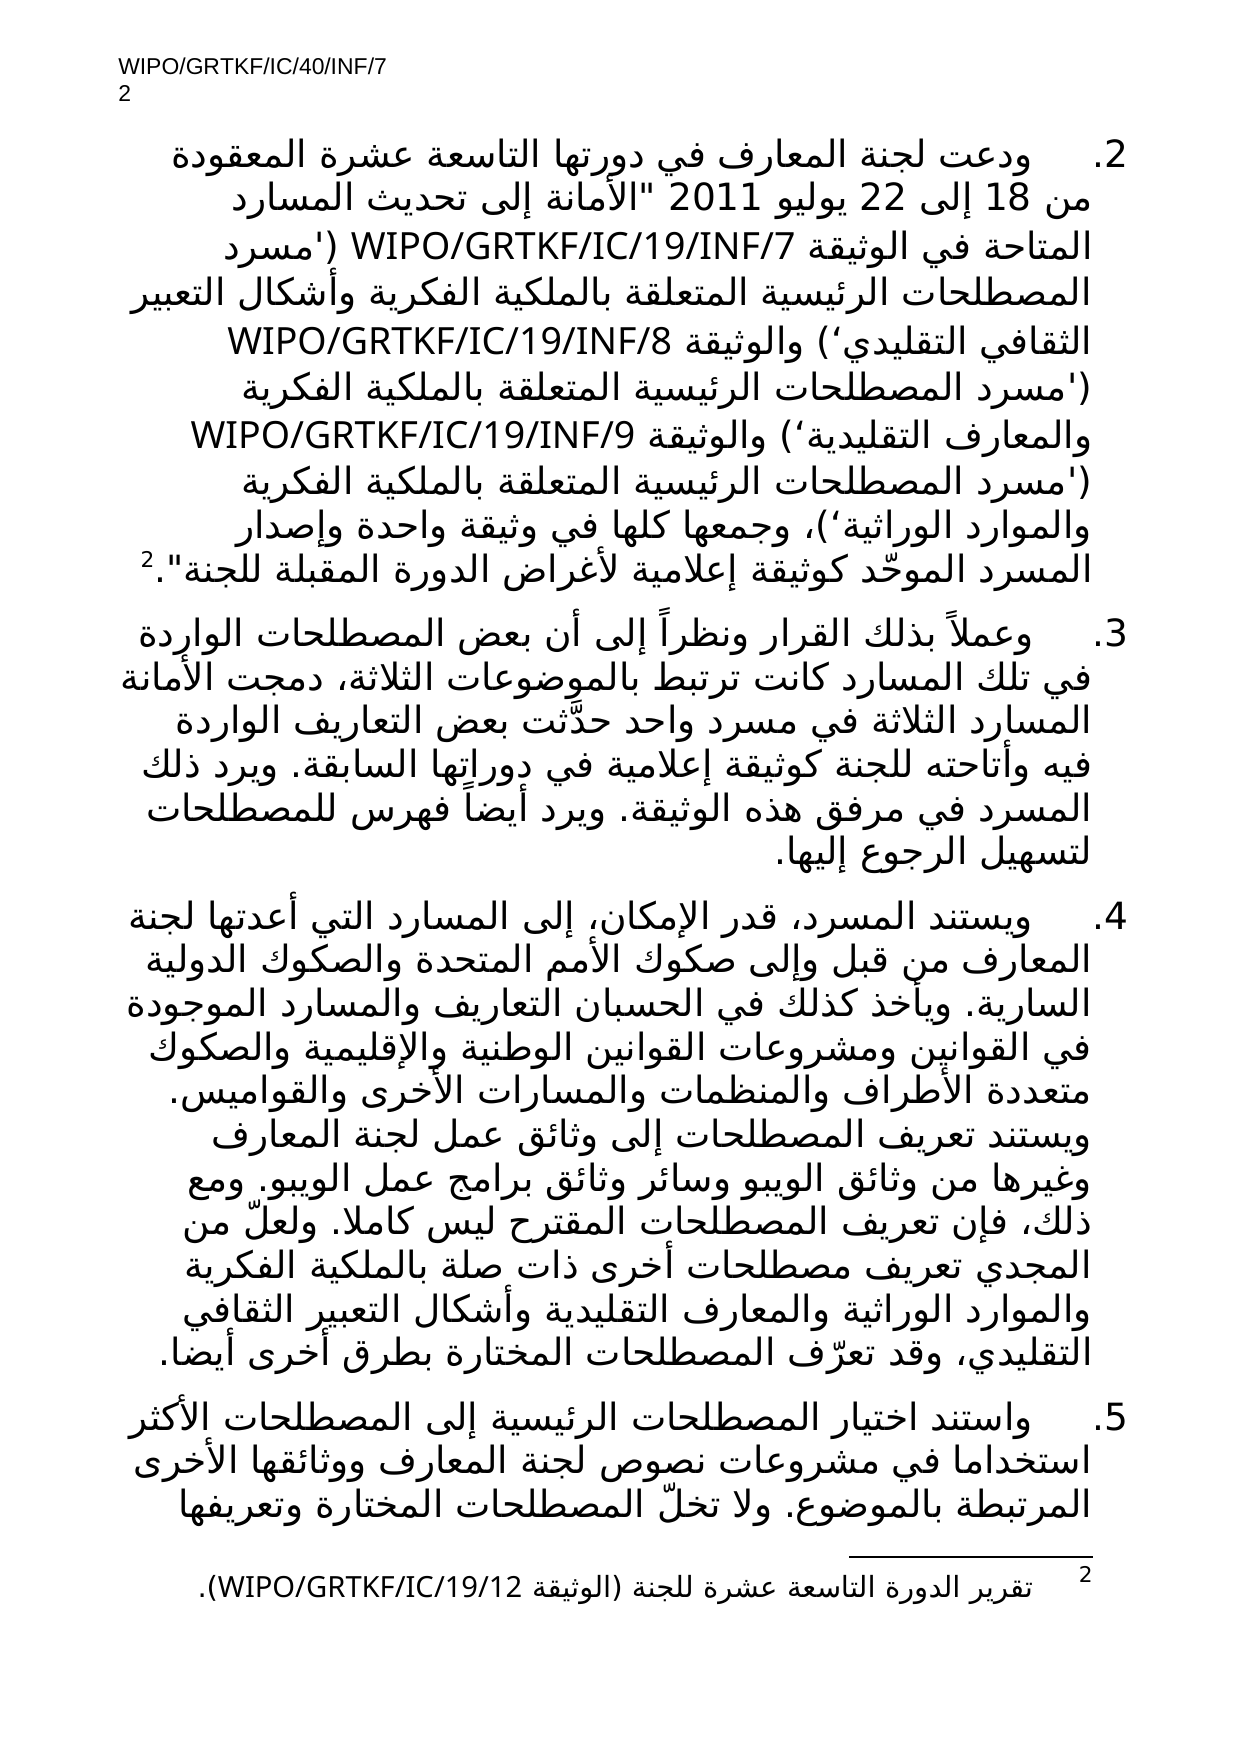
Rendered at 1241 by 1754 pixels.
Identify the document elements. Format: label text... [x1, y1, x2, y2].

text ودعت لجنة المعارف في دورتها التاسعة عشرة المعقودة من 18 إلى 22 يوليو 2011 "الأمانة إلى تحديث المسارد المتاحة في الوثيقة WIPO/GRTKF/IC/19/INF/7 ('مسرد المصطلحات الرئيسية المتعلقة بالملكية الفكرية وأشكال التعبير الثقافي التقليدي‘) والوثيقة WIPO/GRTKF/IC/19/INF/8 ('مسرد المصطلحات الرئيسية المتعلقة بالملكية الفكرية والمعارف التقليدية‘) والوثيقة WIPO/GRTKF/IC/19/INF/9 ('مسرد المصطلحات الرئيسية المتعلقة بالملكية الفكرية والموارد الوراثية‘)، وجمعها كلها في وثيقة واحدة وإصدار المسرد الموحّد كوثيقة إعلامية لأغراض الدورة المقبلة للجنة". [118, 132, 1092, 591]
text وعملاً بذلك القرار ونظراً إلى أن بعض المصطلحات الواردة في تلك المسارد كانت ترتبط بالموضوعات الثلاثة، دمجت الأمانة المسارد الثلاثة في مسرد واحد حدَّثت بعض التعاريف الواردة فيه وأتاحته للجنة كوثيقة إعلامية في دوراتها السابقة. ويرد ذلك المسرد في مرفق هذه الوثيقة. ويرد أيضاً فهرس للمصطلحات لتسهيل الرجوع إليها. [118, 612, 1092, 873]
text ويستند المسرد، قدر الإمكان، إلى المسارد التي أعدتها لجنة المعارف من قبل وإلى صكوك الأمم المتحدة والصكوك الدولية السارية. ويأخذ كذلك في الحسبان التعاريف والمسارد الموجودة في القوانين ومشروعات القوانين الوطنية والإقليمية والصكوك متعددة الأطراف والمنظمات والمسارات الأخرى والقواميس. ويستند تعريف المصطلحات إلى وثائق عمل لجنة المعارف وغيرها من وثائق الويبو وسائر وثائق برامج عمل الويبو. ومع ذلك، فإن تعريف المصطلحات المقترح ليس كاملا. ولعلّ من المجدي تعريف مصطلحات أخرى ذات صلة بالملكية الفكرية والموارد الوراثية والمعارف التقليدية وأشكال التعبير الثقافي التقليدي، وقد تعرّف المصطلحات المختارة بطرق أخرى أيضا. [118, 894, 1092, 1374]
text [118, 1395, 1092, 1526]
